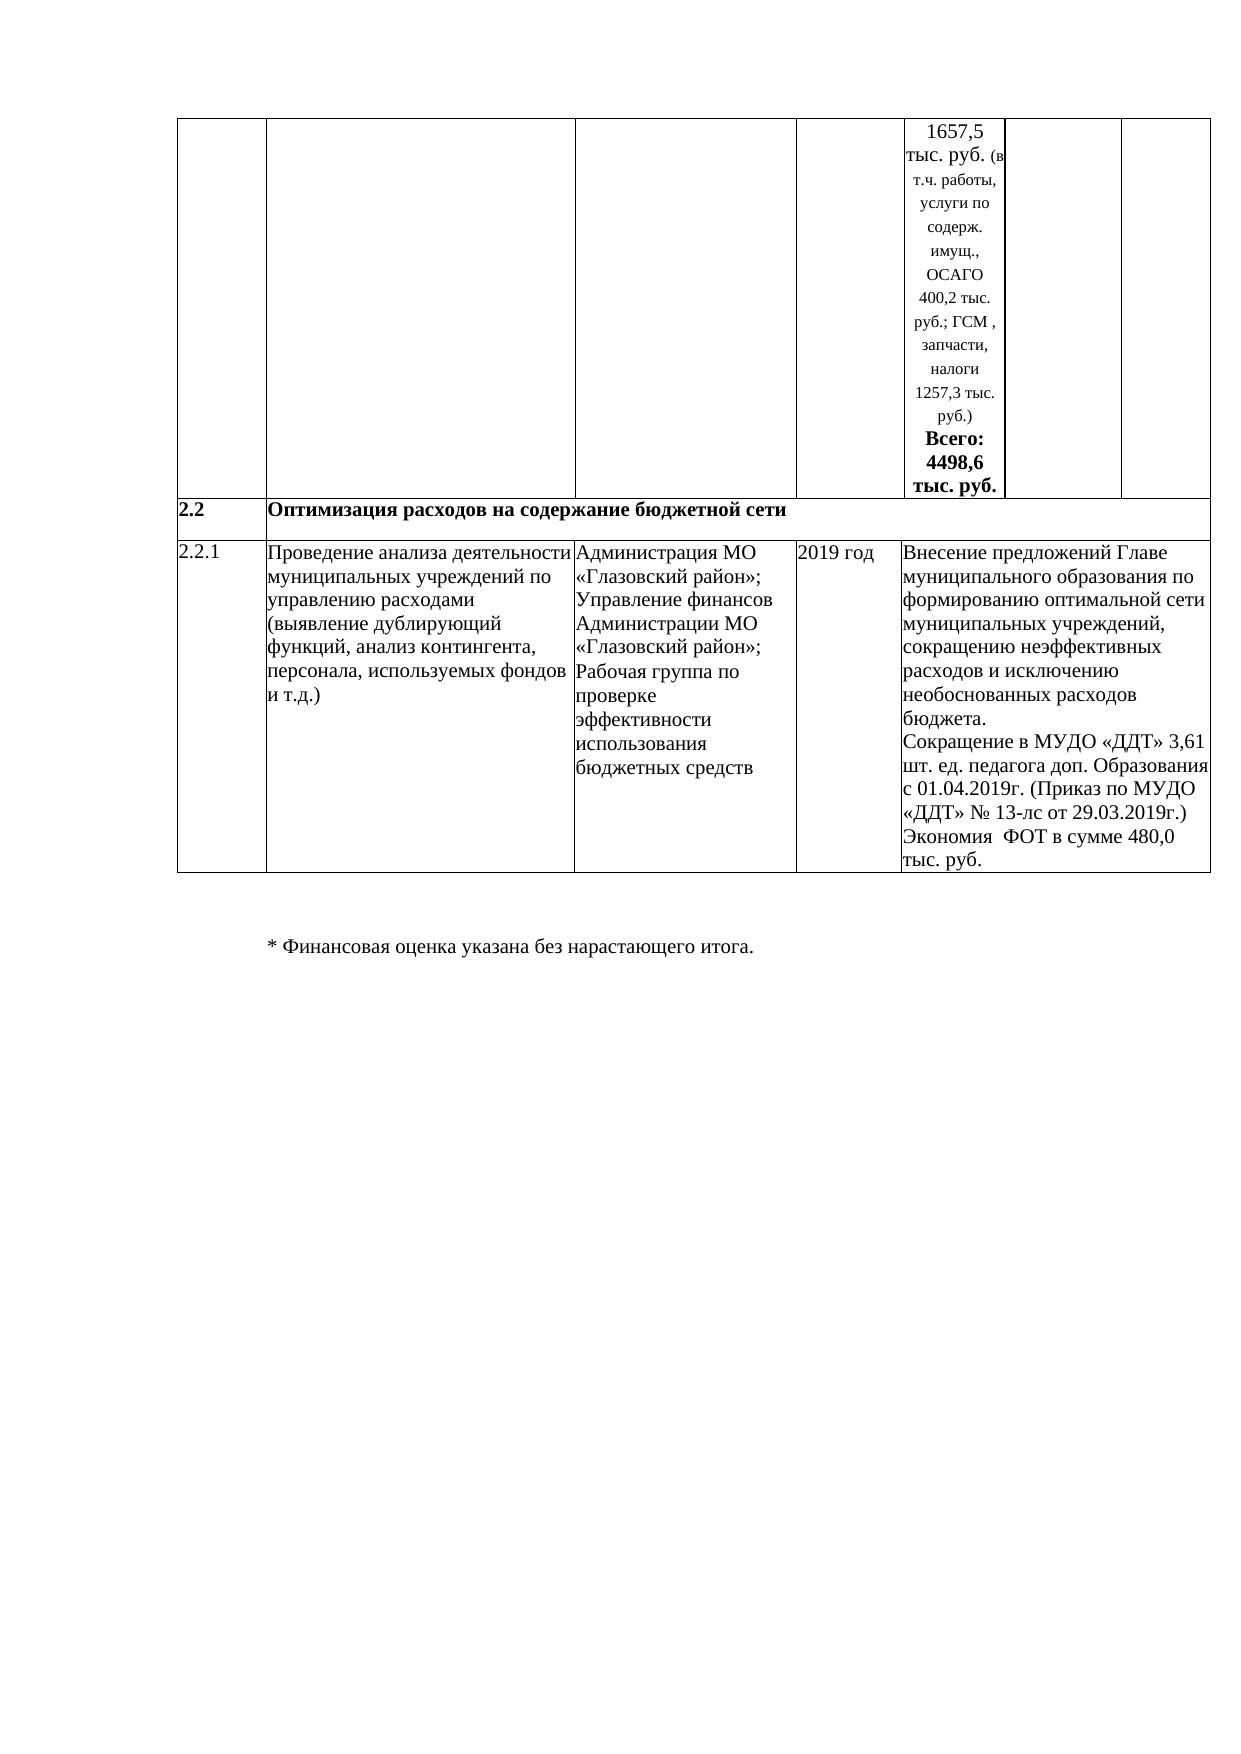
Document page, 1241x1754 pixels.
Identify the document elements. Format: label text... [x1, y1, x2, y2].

table_cell 2.2.1 [178, 541, 266, 872]
table_cell Внесение предложений Главе муниципального образования по формированию оптимальной сети муниципальных учреждений, сокращению неэффективных расходов и исключению необоснованных расходов бюджета. Сокращение в МУДО «ДДТ» 3,61 шт. ед. педагога доп. Образования с 01.04.2019г. (Приказ по МУДО «ДДТ» № 13-лс от 29.03.2019г.) Экономия ФОТ в сумме 480,0 тыс. руб. [902, 541, 1210, 872]
table_cell Администрация МО «Глазовский район»; Управление финансов Администрации МО «Глазовский район»; Рабочая группа по проверке эффективности использования бюджетных средств [575, 541, 796, 872]
table_cell 2.2 [178, 499, 266, 539]
table_cell 2019 год [797, 541, 901, 872]
table_cell [1006, 119, 1121, 497]
text * Финансовая оценка указана без нарастающего итога. [267, 932, 1152, 959]
table_cell Проведение анализа деятельности муниципальных учреждений по управлению расходами (выявление дублирующий функций, анализ контингента, персонала, используемых фондов и т.д.) [267, 541, 574, 872]
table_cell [905, 119, 1004, 497]
table_cell [1122, 119, 1210, 497]
table_cell Оптимизация расходов на содержание бюджетной сети [267, 499, 1210, 539]
